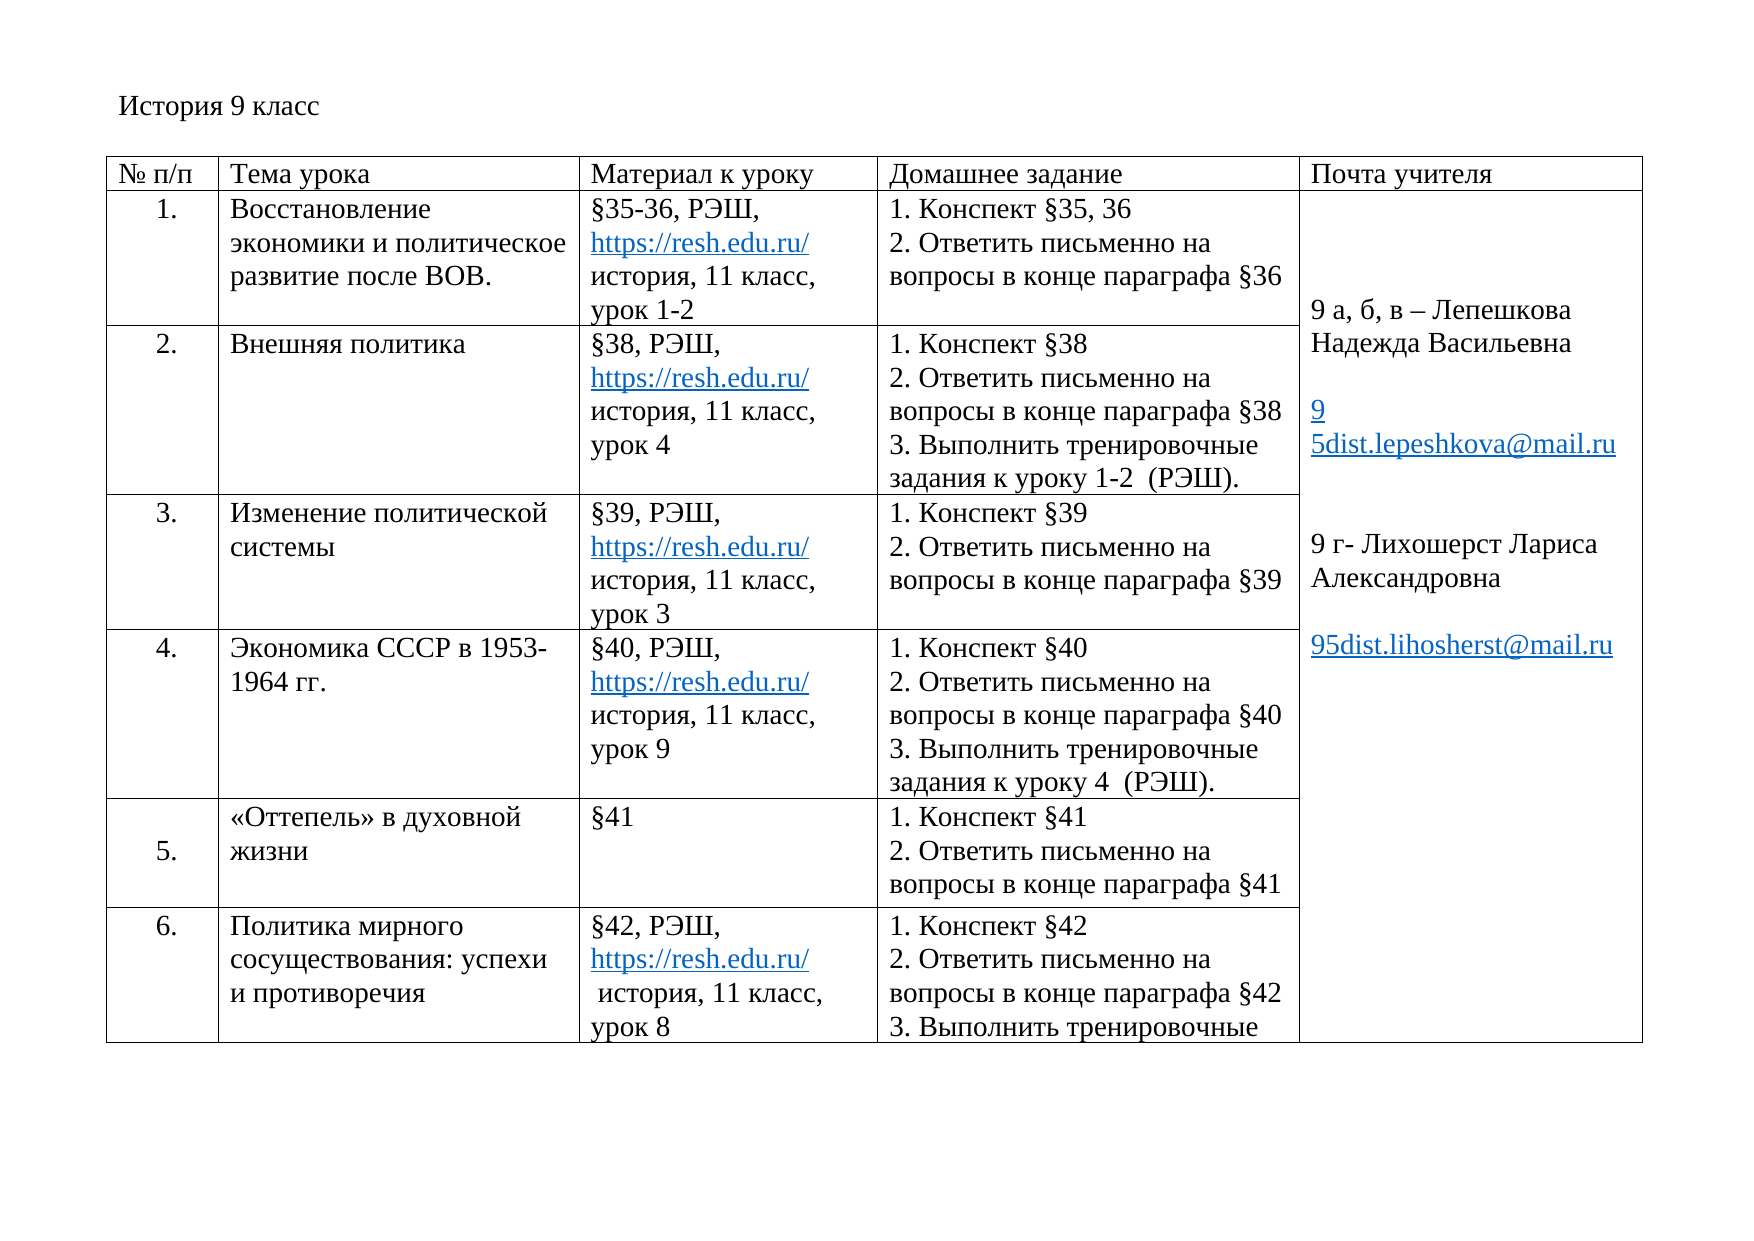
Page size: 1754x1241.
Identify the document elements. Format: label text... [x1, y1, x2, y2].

text История 9 класс [118, 88, 1636, 122]
table_cell §40, РЭШ, https://resh.edu.ru/ история, 11 класс, урок 9 [580, 630, 877, 798]
table_cell §41 [580, 799, 877, 907]
table_cell [107, 908, 218, 1042]
table_header Домашнее задание [878, 157, 1299, 190]
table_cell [580, 908, 877, 1042]
table_cell [107, 799, 218, 907]
table_cell §38, РЭШ, https://resh.edu.ru/ история, 11 класс, урок 4 [580, 326, 877, 494]
table_cell 1. Конспект §39 2. Ответить письменно на вопросы в конце параграфа §39 [878, 495, 1299, 629]
table_cell Экономика СССР в 1953-1964 гг. [219, 630, 579, 798]
table_header Почта учителя [1300, 157, 1642, 190]
table_cell Изменение политической системы [219, 495, 579, 629]
table_cell 1. Конспект §40 2. Ответить письменно на вопросы в конце параграфа §40 3. Выполнить тренировочные задания к уроку 4 (РЭШ). [878, 630, 1299, 798]
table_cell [878, 908, 1299, 1042]
table_cell 9 а, б, в – Лепешкова Надежда Васильевна 95dist.lepeshkova@mail.ru 9 г- Лихошерст Лариса Александровна 95dist.lihosherst@mail.ru [1300, 191, 1642, 1042]
table_cell [107, 191, 218, 325]
table_cell 1. Конспект §41 2. Ответить письменно на вопросы в конце параграфа §41 [878, 799, 1299, 907]
table_cell 1. Конспект §35, 36 2. Ответить письменно на вопросы в конце параграфа §36 [878, 191, 1299, 325]
table_cell 1. Конспект §38 2. Ответить письменно на вопросы в конце параграфа §38 3. Выполнить тренировочные задания к уроку 1-2 (РЭШ). [878, 326, 1299, 494]
table_header Материал к уроку [580, 157, 877, 190]
table_cell §39, РЭШ, https://resh.edu.ru/ история, 11 класс, урок 3 [580, 495, 877, 629]
table_cell [107, 495, 218, 629]
table_header № п/п [107, 157, 218, 190]
table_cell «Оттепель» в духовной жизни [219, 799, 579, 907]
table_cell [219, 908, 579, 1042]
table_cell Восстановление экономики и политическое развитие после ВОВ. [219, 191, 579, 325]
table_cell [107, 326, 218, 494]
table_cell §35-36, РЭШ, https://resh.edu.ru/ история, 11 класс, урок 1-2 [580, 191, 877, 325]
table_cell Внешняя политика [219, 326, 579, 494]
table_cell [107, 630, 218, 798]
table_header Тема урока [219, 157, 579, 190]
